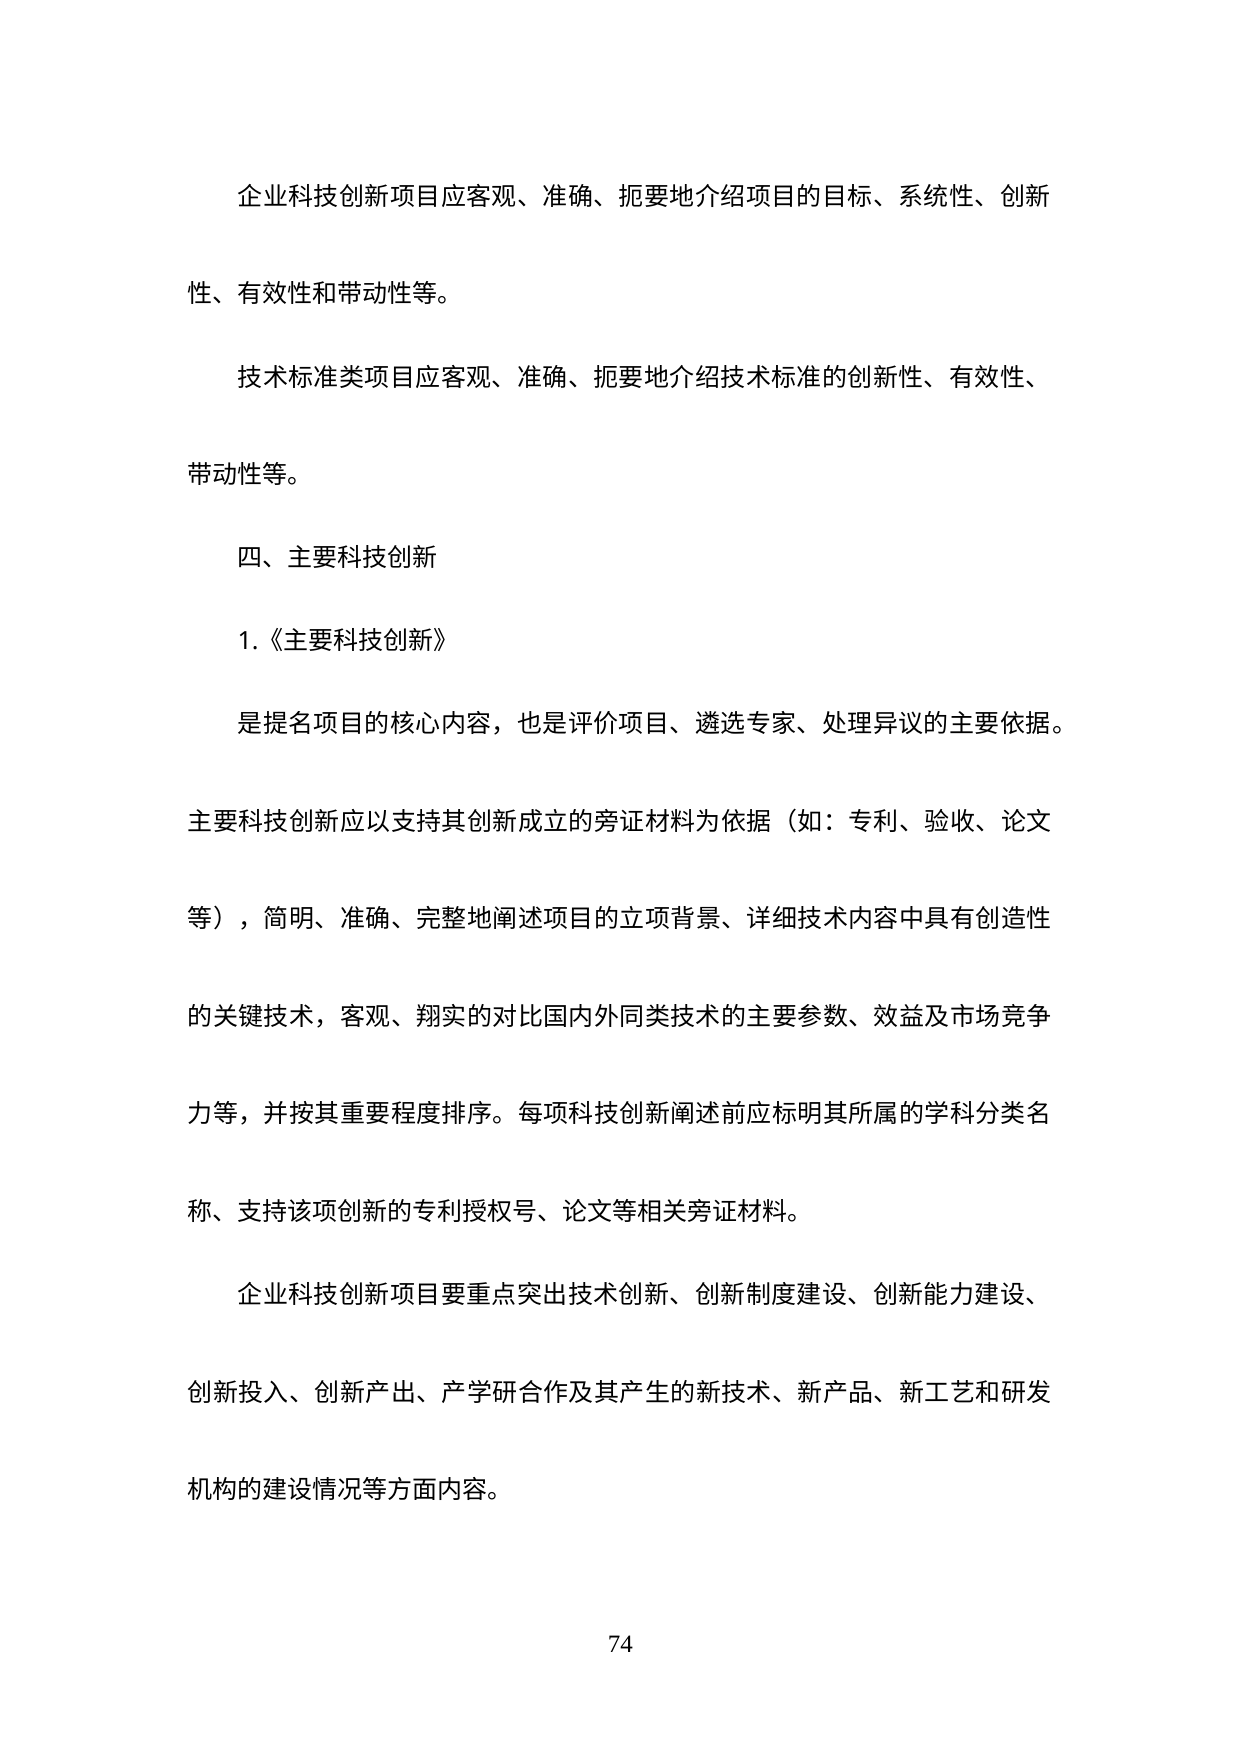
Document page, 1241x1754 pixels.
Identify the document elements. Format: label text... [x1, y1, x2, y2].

text 技术标准类项目应客观、准确、扼要地介绍技术标准的创新性、有效性、带动性等。 [187, 343, 1053, 505]
text 是提名项目的核心内容，也是评价项目、遴选专家、处理异议的主要依据。主要科技创新应以支持其创新成立的旁证材料为依据（如：专利、验收、论文等），简明、准确、完整地阐述项目的立项背景、详细技术内容中具有创造性的关键技术，客观、翔实的对比国内外同类技术的主要参数、效益及市场竞争力等，并按其重要程度排序。每项科技创新阐述前应标明其所属的学科分类名称、支持该项创新的专利授权号、论文等相关旁证材料。 [187, 689, 1053, 1242]
text 四、主要科技创新 [187, 523, 1053, 588]
text 企业科技创新项目应客观、准确、扼要地介绍项目的目标、系统性、创新性、有效性和带动性等。 [187, 162, 1053, 324]
text 企业科技创新项目要重点突出技术创新、创新制度建设、创新能力建设、创新投入、创新产出、产学研合作及其产生的新技术、新产品、新工艺和研发机构的建设情况等方面内容。 [187, 1260, 1053, 1520]
text 1.《主要科技创新》 [187, 606, 1053, 671]
